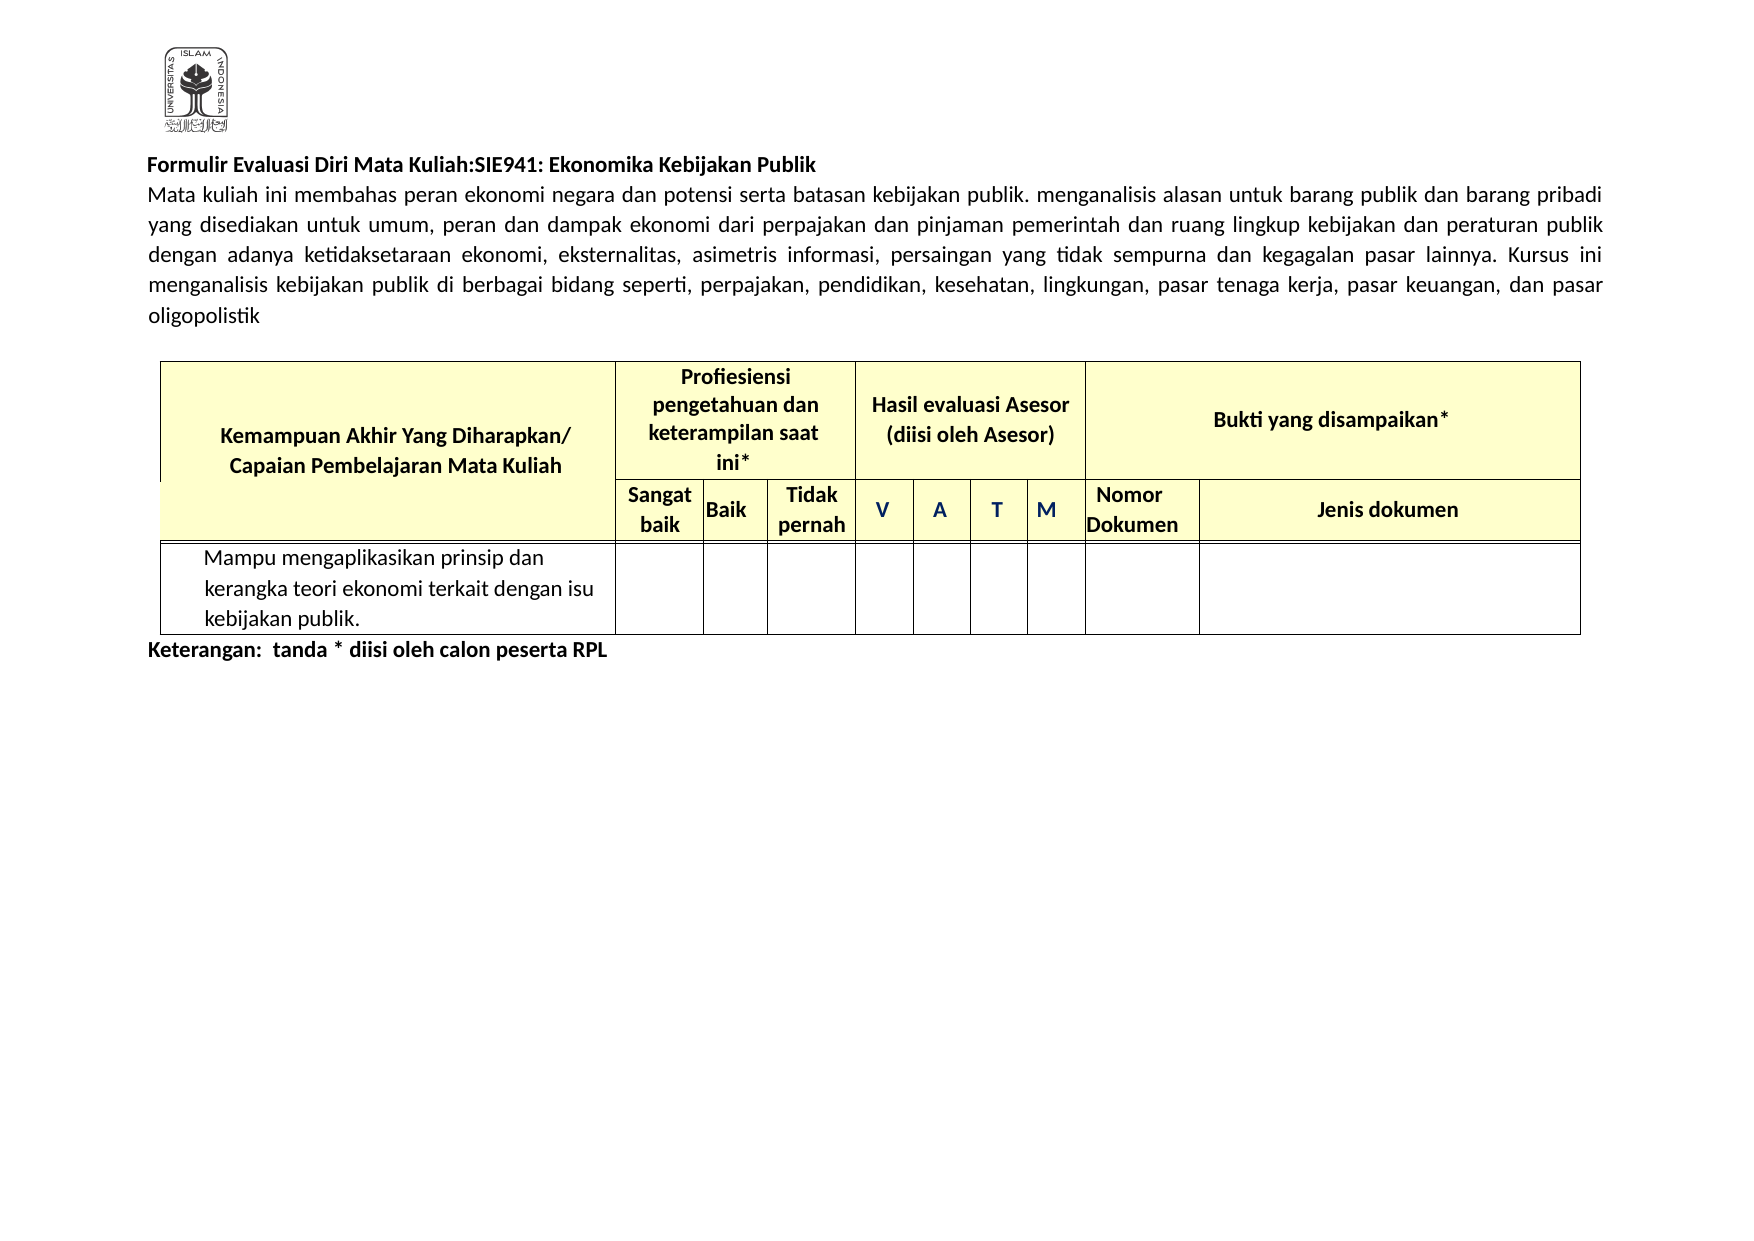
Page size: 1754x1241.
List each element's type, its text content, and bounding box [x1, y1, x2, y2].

table_header Kemampuan Akhir Yang Diharapkan/ Capaian Pembelajaran Mata Kuliah [160, 362, 615, 540]
table_header Bukti yang disampaikan* [1199, 362, 1580, 479]
table_cell [768, 544, 855, 634]
table_cell A [914, 480, 970, 540]
text Mata kuliah ini membahas peran ekonomi negara dan potensi serta batasan kebijakan publik. menganalisis alasan untuk barang publik dan barang pribadi yang disediakan untuk umum, peran dan dampak ekonomi dari perpajakan dan pinjaman pemerintah dan ruang lingkup kebijakan dan peraturan publik dengan adanya ketidaksetaraan ekonomi, eksternalitas, asimetris informasi, persaingan yang tidak sempurna dan kegagalan pasar lainnya. Kursus ini menganalisis kebijakan publik di berbagai bidang seperti, perpajakan, pendidikan, kesehatan, lingkungan, pasar tenaga kerja, pasar keuangan, dan pasar oligopolistik [147, 180, 1605, 329]
table_cell [1200, 544, 1580, 634]
table_cell Tidak pernah [768, 480, 855, 540]
table_cell Mampu mengaplikasikan prinsip dan kerangka teori ekonomi terkait dengan isu kebijakan publik. [161, 544, 615, 634]
table_cell T [971, 480, 1027, 540]
table_cell [1086, 544, 1199, 634]
table_header Profiesiensi pengetahuan dan keterampilan saat ini* [616, 362, 855, 479]
table_cell [914, 544, 970, 634]
table_cell [704, 544, 767, 634]
table_cell Baik [704, 480, 767, 540]
picture [147, 32, 245, 148]
table_cell [856, 544, 913, 634]
text Keterangan: tanda * diisi oleh calon peserta RPL [148, 635, 1607, 663]
text Formulir Evaluasi Diri Mata Kuliah:SIE941: Ekonomika Kebijakan Publik [147, 150, 1607, 178]
table_cell [971, 544, 1027, 634]
table_cell Sangat baik [616, 480, 703, 540]
table_header Hasil evaluasi Asesor (diisi oleh Asesor) [856, 362, 1085, 479]
table_header [1086, 362, 1199, 479]
table_cell M [1028, 480, 1085, 540]
table_cell [616, 544, 703, 634]
table_cell Jenis dokumen [1200, 480, 1580, 540]
table_cell Nomor Dokumen [1086, 480, 1199, 540]
table_cell [1028, 544, 1085, 634]
table_cell V [856, 480, 913, 540]
